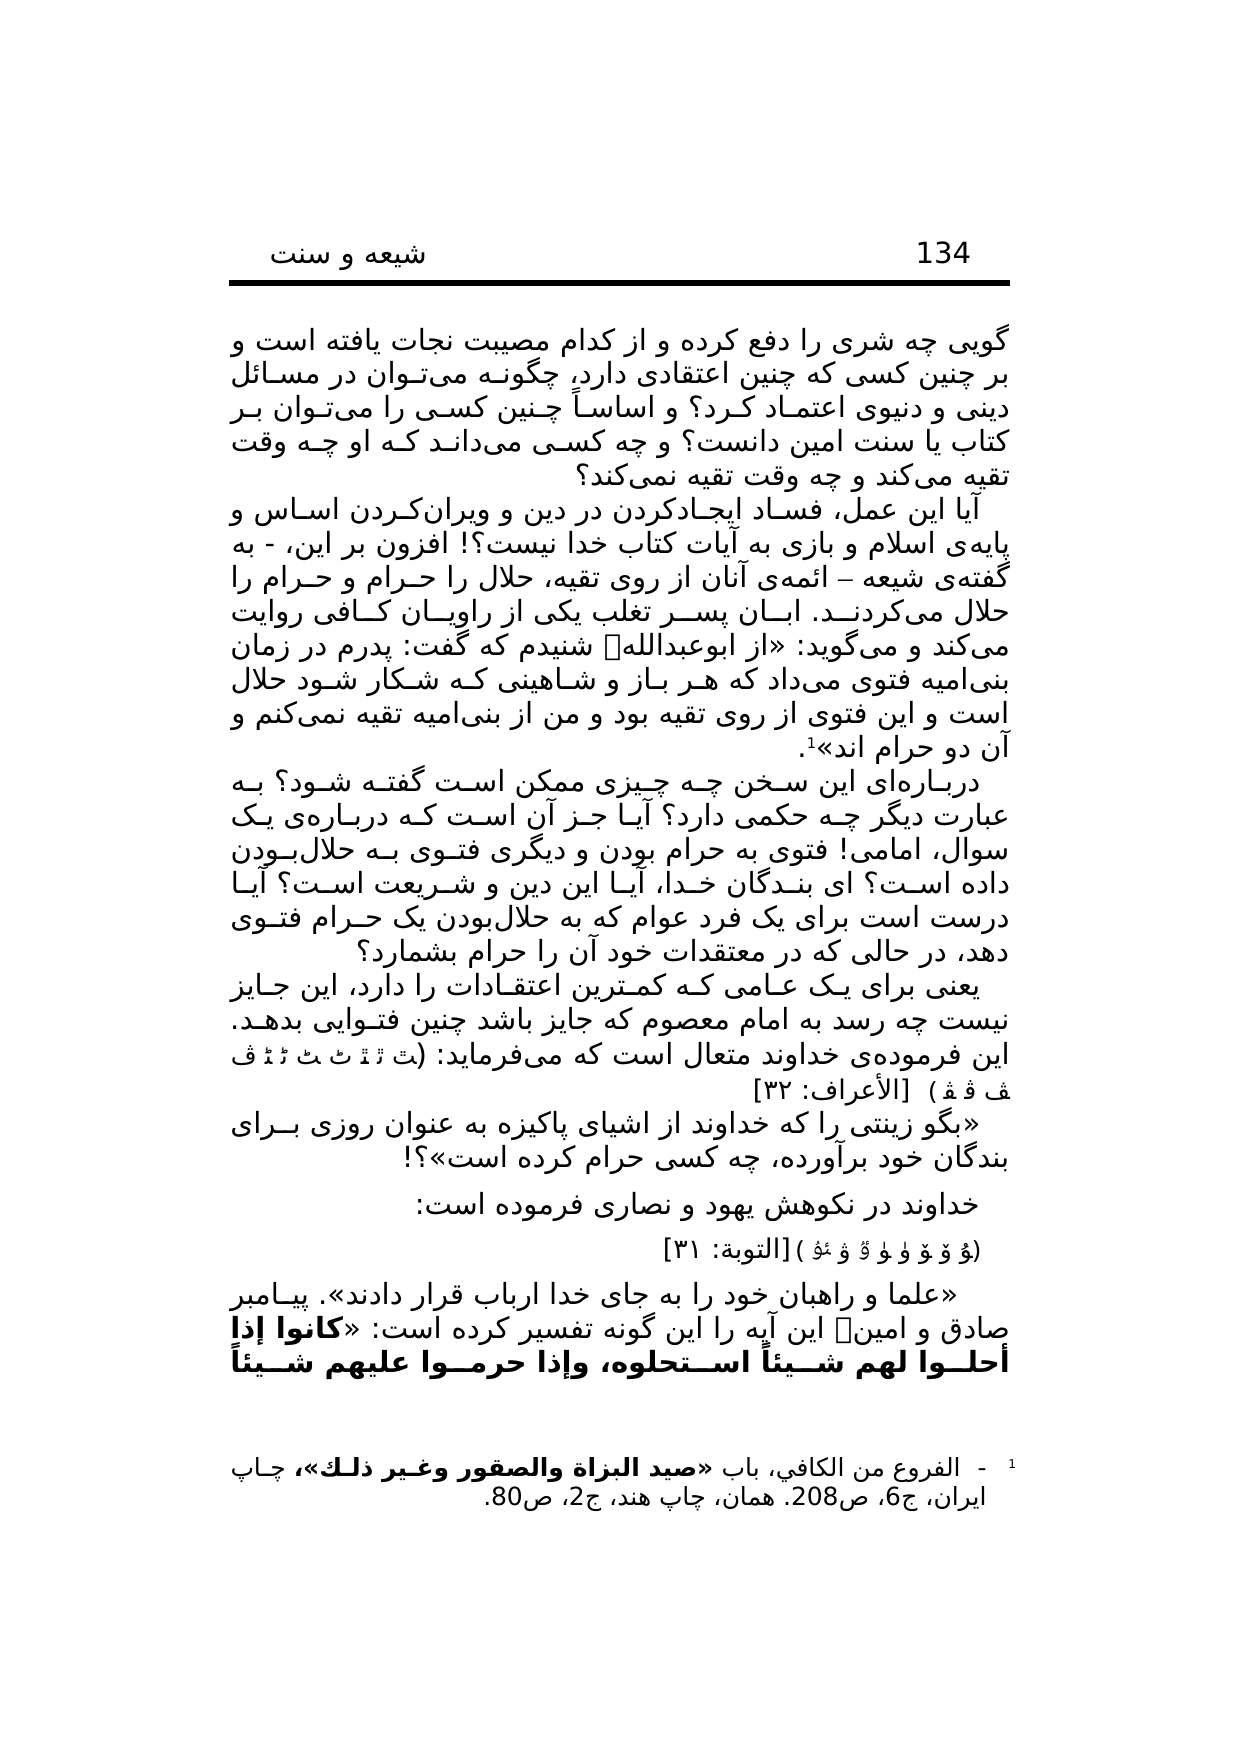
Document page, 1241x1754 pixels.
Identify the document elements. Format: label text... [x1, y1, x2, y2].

text کاش می‌دانستم صاحبان انصاف درباره‌ی آن کار چه می‌گویند؟ و این چه نوع تقیه است که امام می‌کند؟ و با این ضد و نقیض گویی چه شری را دفع کرده و از کدام مصیبت نجات یافته است و بر چنین کسی که چنین اعتقادی دارد، چگونه می‌توان در مسائل دینی و دنیوی اعتماد کرد؟ و اساساً چنین کسی را می‌توان بر کتاب یا سنت امین دانست؟ و چه کسی می‌داند که او چه وقت تقیه می‌کند و چه وقت تقیه نمی‌کند؟ [230, 323, 1010, 493]
text ﴿ﯘ ﯙ ﯚ ﯛ ﯜ ﯝ ﯞ ﯱ ﴾ [التوبة: ٣١] [230, 1233, 1010, 1265]
text درباره‌ای این سخن چه چیزی ممکن است گفته شود؟ به عبارت دیگر چه حکمی دارد؟ آیا جز آن است که درباره‌ی یک سوال، امامی! فتوی به حرام بودن و دیگری فتوی به حلال‌بودن داده است؟ ای بندگان خدا، آیا این دین و شریعت است؟ آیا درست است برای یک فرد عوام که به حلال‌بودن یک حرام فتوی دهد، در حالی که در معتقدات خود آن را حرام بشمارد؟ [230, 764, 1010, 968]
text خداوند در نکوهش یهود و نصاری فرموده است: [230, 1187, 1010, 1221]
text «بگو زینتی را که خداوند از اشیای پاکیزه به عنوان روزی برای بندگان خود برآورده، چه کسی حرام کرده است»؟! [230, 1107, 1010, 1174]
text آیا این عمل، فساد ایجادکردن در دین و ویران‌کردن اساس و پایه‌ی اسلام و بازی به آیات کتاب خدا نیست؟! افزون بر این، - به گفته‌ی شیعه – ائمه‌ی آنان از روی تقیه، حلال را حرام و حرام را حلال می‌کردند. ابان پسر تغلب یکی از راویان کافی روایت می‌کند و می‌گوید: «از ابوعبدالله شنیدم که گفت: پدرم در زمان بنی‌امیه فتوی می‌داد که هر باز و شاهینی که شکار شود حلال است و این فتوی از روی تقیه بود و من از بنی‌امیه تقیه نمی‌کنم و آن دو حرام اند». [230, 493, 1010, 764]
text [230, 1278, 1010, 1379]
text یعنی برای یک عامی که کمترین اعتقادات را دارد، این جایز نیست چه رسد به امام معصوم که جایز باشد چنین فتوایی بدهد. این فرموده‌ی خداوند متعال است که می‌فرماید: ﴿ﭣ ﭤ ﭥ ﭦ ﭧ ﭨ ﭩ ﭪ ﭫ ﭬ ﭭ ﴾ [الأعراف: ٣٢] [230, 968, 1010, 1107]
